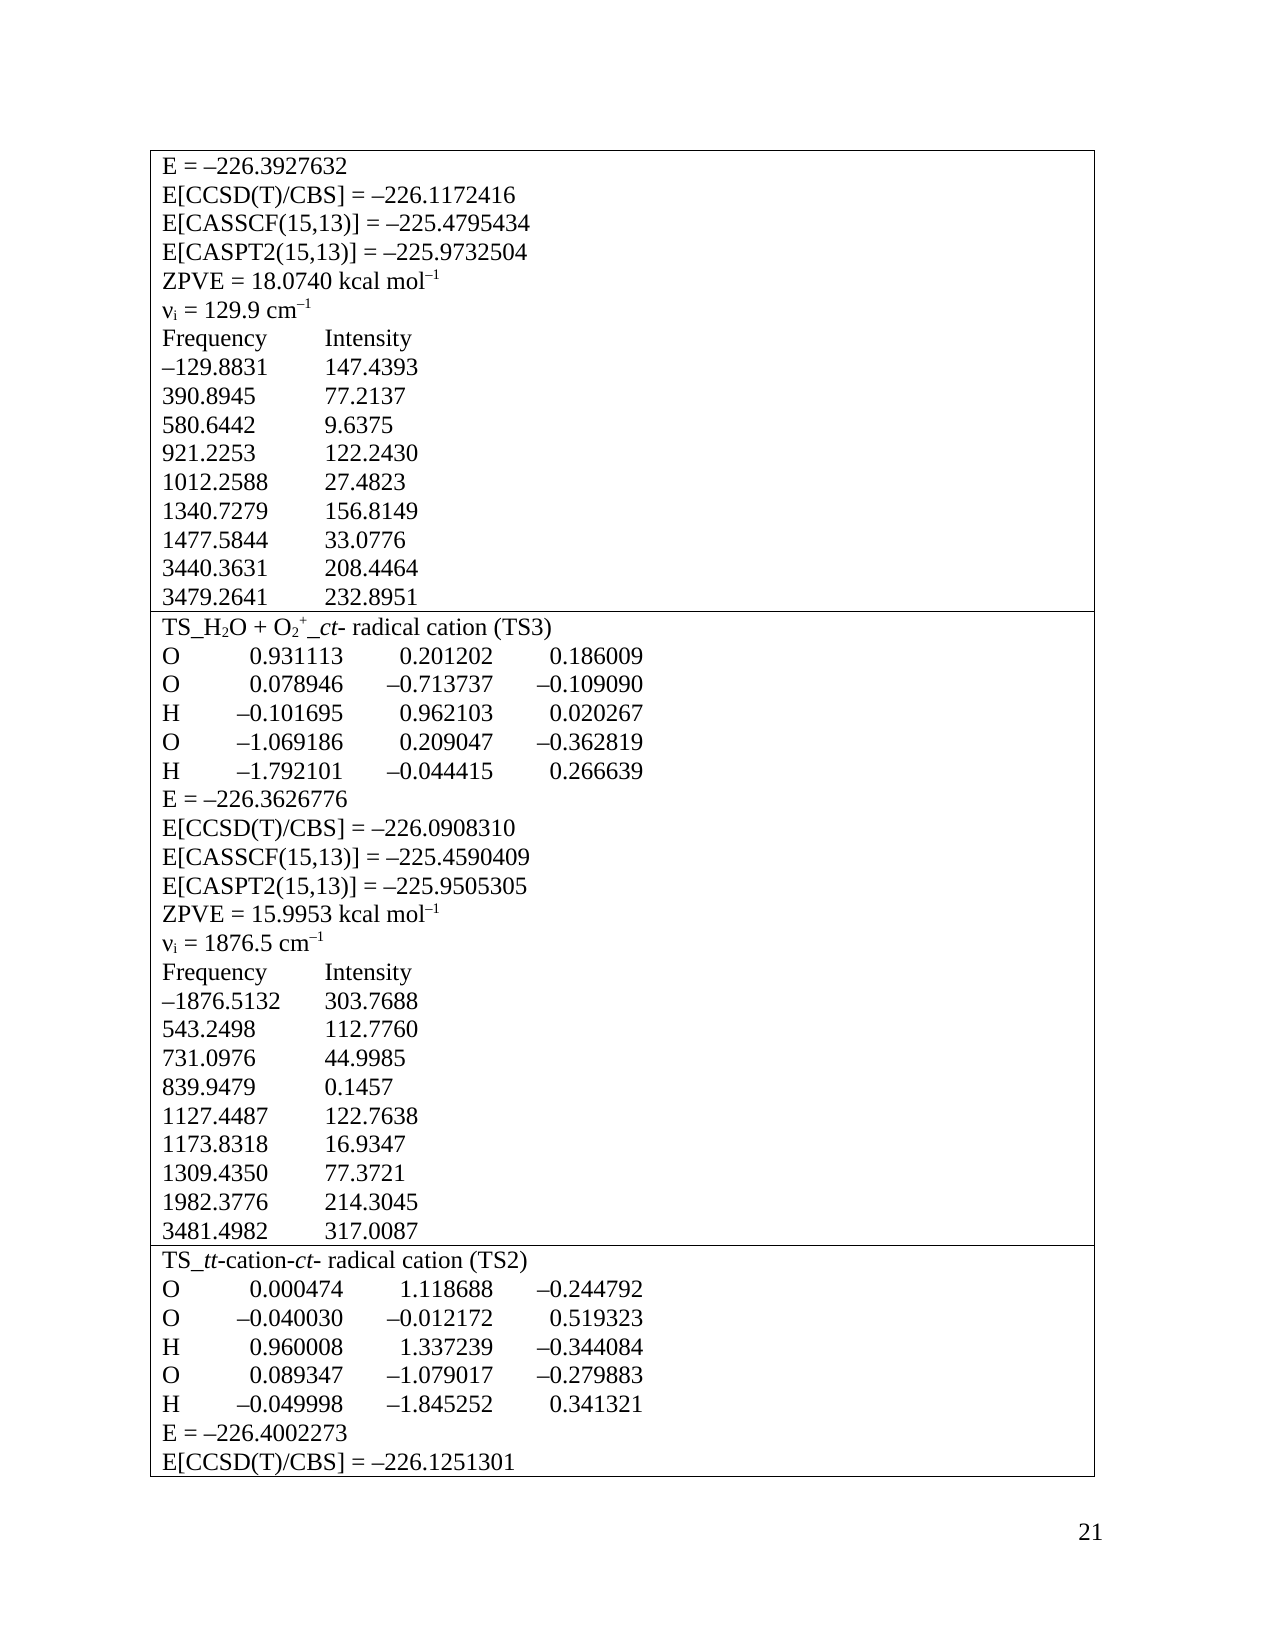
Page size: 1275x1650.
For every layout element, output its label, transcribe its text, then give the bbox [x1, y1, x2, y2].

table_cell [151, 151, 1094, 611]
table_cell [151, 1246, 1094, 1476]
table_cell TS_H2O + O2+_ct- radical cation (TS3) O 0.931113 0.201202 0.186009 O 0.078946 –0.713737 –0.109090 H –0.101695 0.962103 0.020267 O –1.069186 0.209047 –0.362819 H –1.792101 –0.044415 0.266639 E = –226.3626776 E[CCSD(T)/CBS] = –226.0908310 E[CASSCF(15,13)] = –225.4590409 E[CASPT2(15,13)] = –225.9505305 ZPVE = 15.9953 kcal mol–1 νi = 1876.5 cm–1 Frequency Intensity –1876.5132 303.7688 543.2498 112.7760 731.0976 44.9985 839.9479 0.1457 1127.4487 122.7638 1173.8318 16.9347 1309.4350 77.3721 1982.3776 214.3045 3481.4982 317.0087 [151, 612, 1094, 1244]
